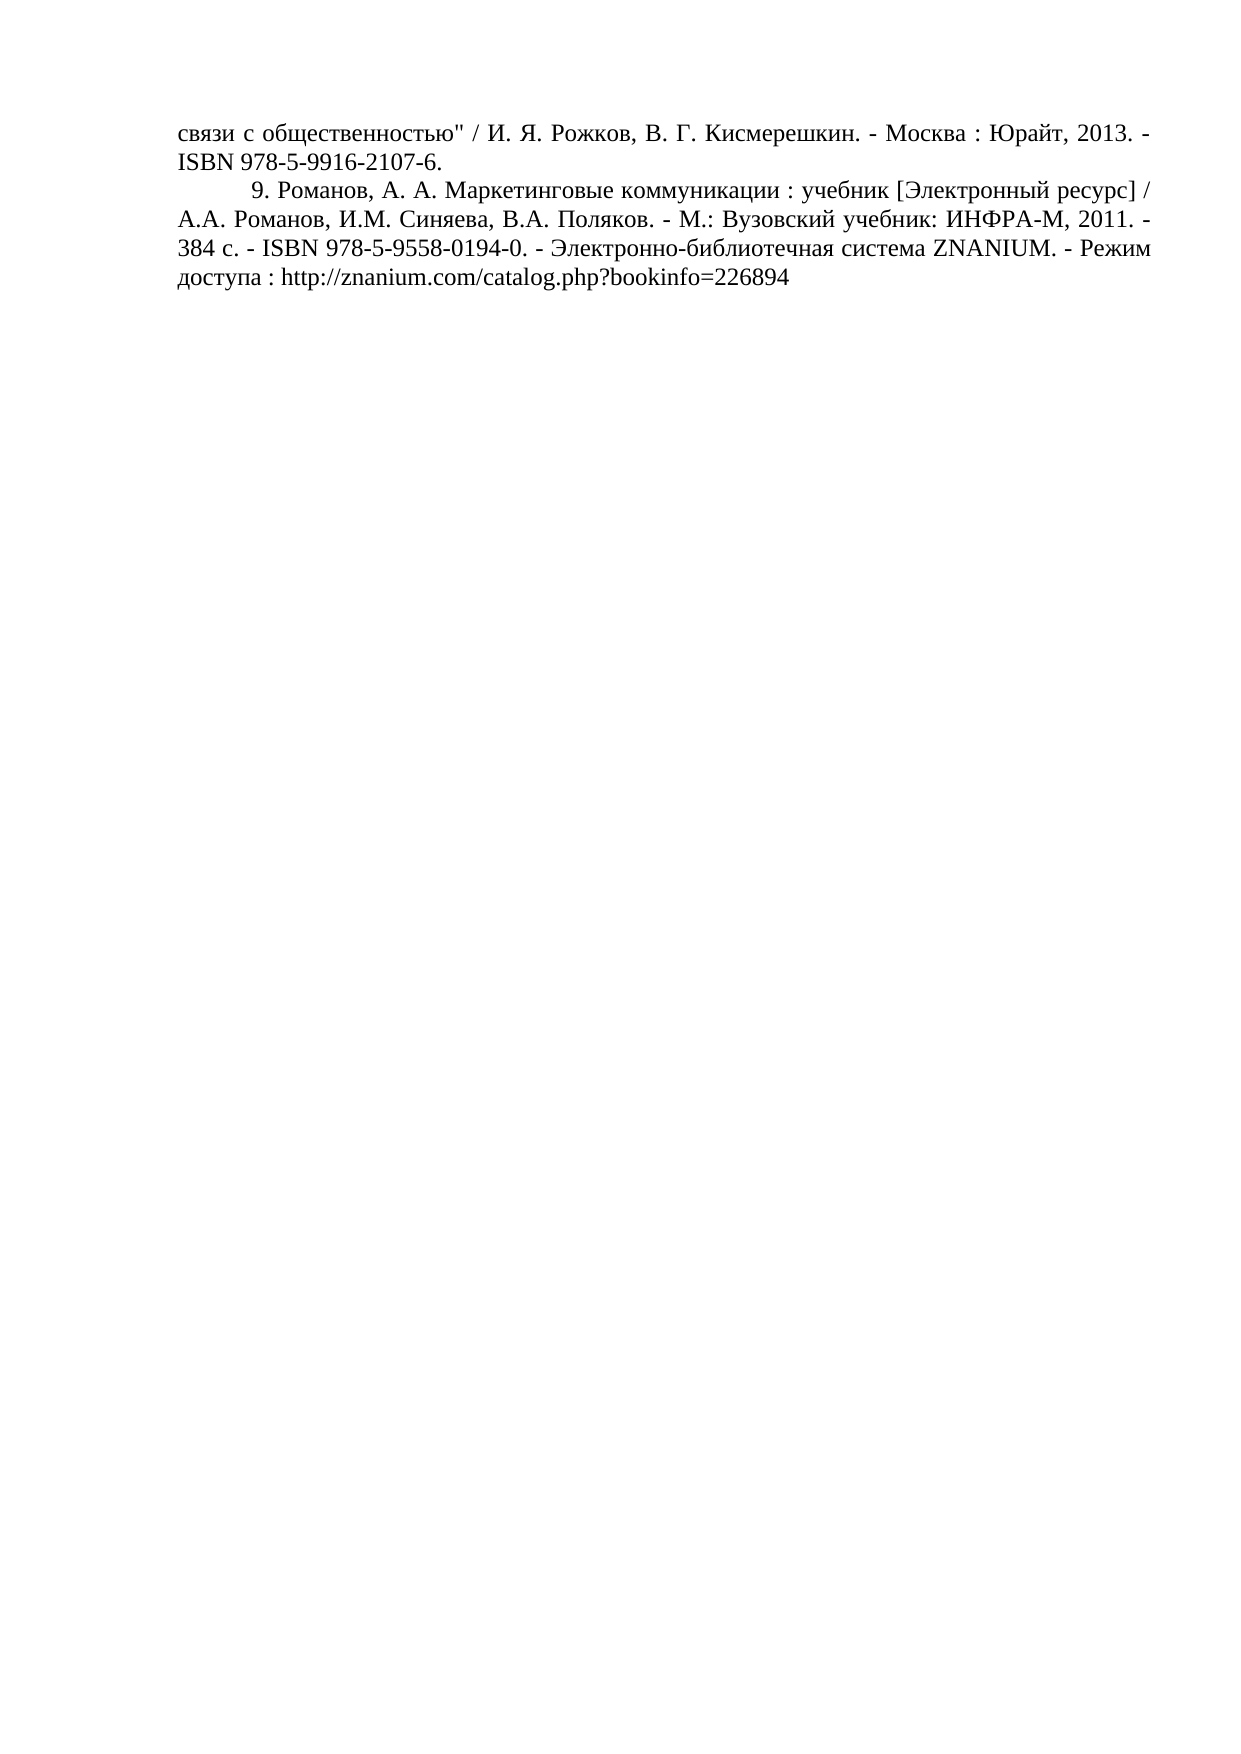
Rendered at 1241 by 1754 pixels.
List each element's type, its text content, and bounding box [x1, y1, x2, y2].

text 9. Романов, А. А. Маркетинговые коммуникации : учебник [Электронный ресурс] / А.А. Романов, И.М. Синяева, В.А. Поляков. - М.: Вузовский учебник: ИНФРА-М, 2011. - 384 с. - ISBN 978-5-9558-0194-0. - Электронно-библиотечная система ZNANIUM. - Режим доступа : http://znanium.com/catalog.php?bookinfo=226894 [177, 176, 1152, 291]
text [177, 118, 1152, 176]
